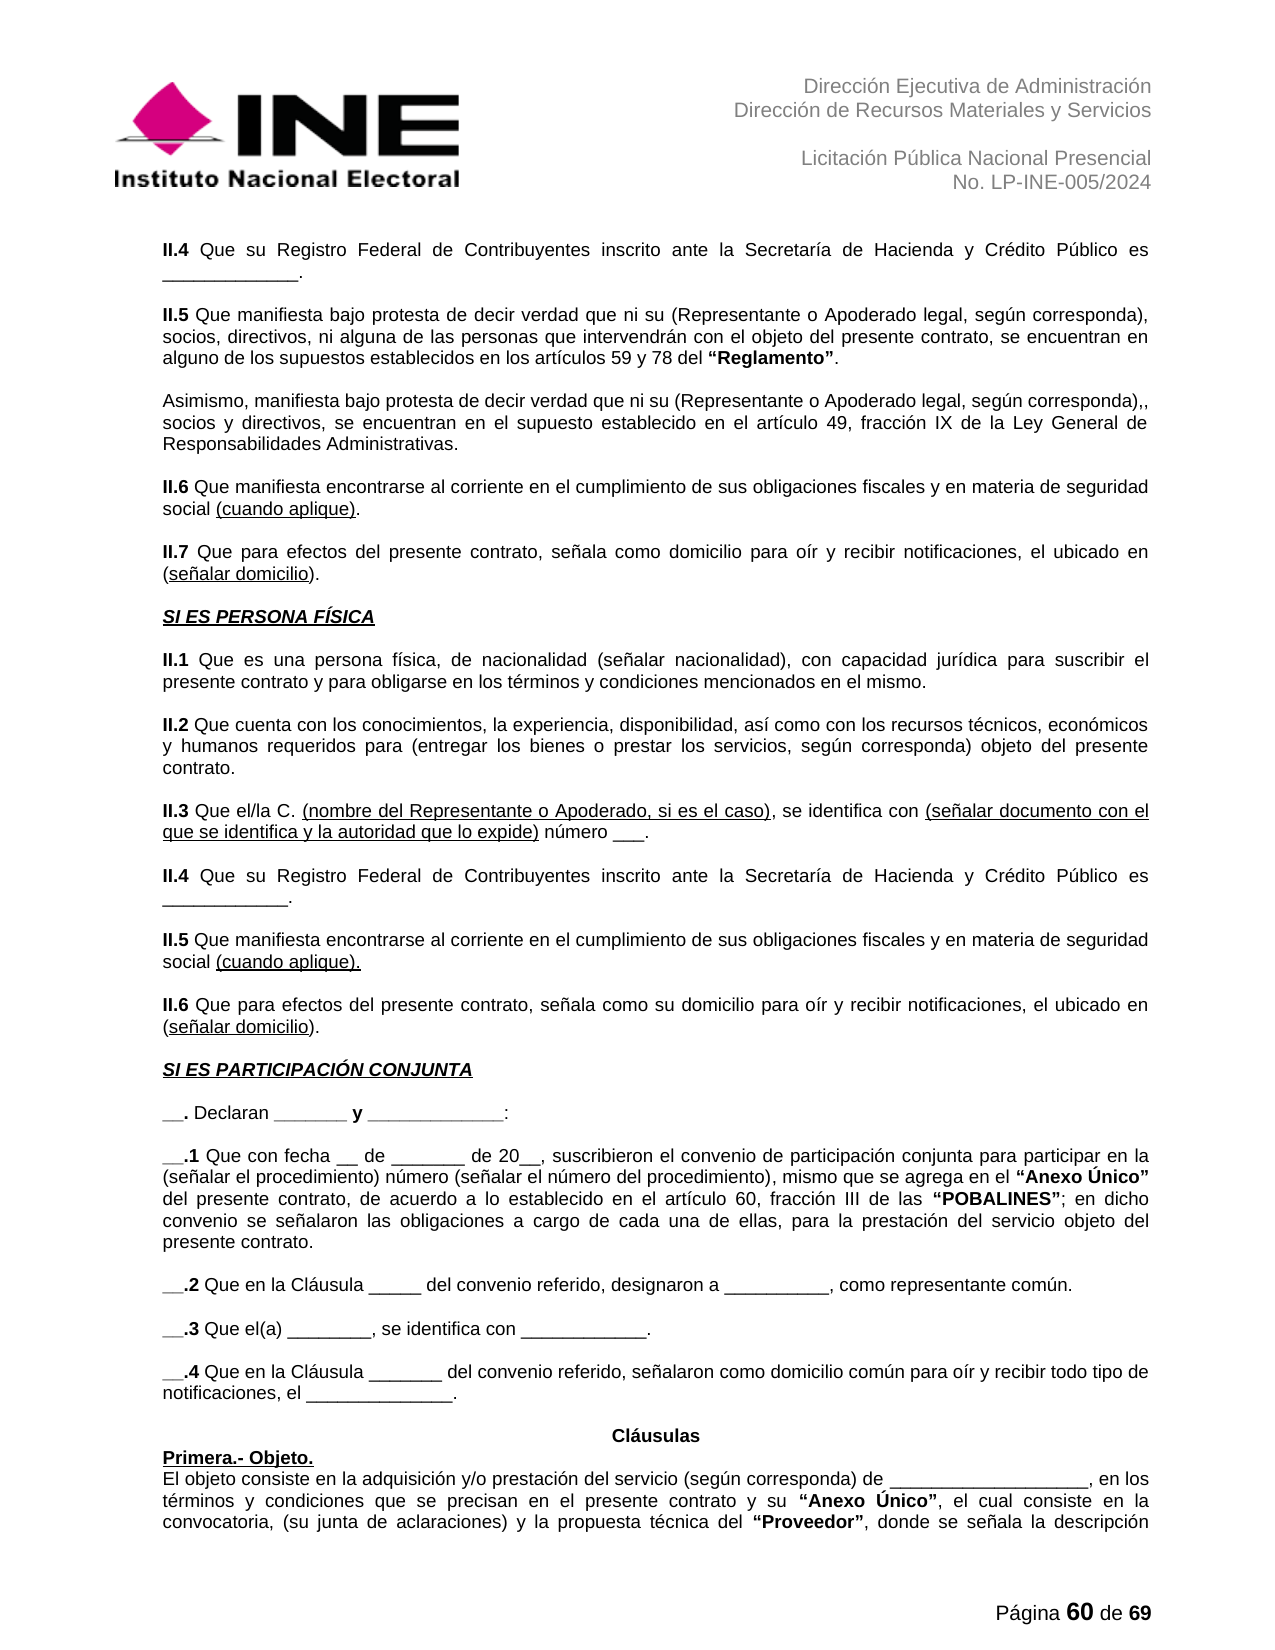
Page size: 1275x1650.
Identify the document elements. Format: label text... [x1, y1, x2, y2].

text II.3 Que el/la C. (nombre del Representante o Apoderado, si es el caso), se identifica con (señalar documento con el que se identifica y la autoridad que lo expide) número ___. [162, 800, 1149, 843]
text II.5 Que manifiesta encontrarse al corriente en el cumplimiento de sus obligaciones fiscales y en materia de seguridad social (cuando aplique). [162, 929, 1149, 972]
text II.6 Que para efectos del presente contrato, señala como su domicilio para oír y recibir notificaciones, el ubicado en (señalar domicilio). [162, 994, 1149, 1037]
text SI ES PERSONA FÍSICA [162, 606, 1149, 627]
text II.1 Que es una persona física, de nacionalidad (señalar nacionalidad), con capacidad jurídica para suscribir el presente contrato y para obligarse en los términos y condiciones mencionados en el mismo. [162, 649, 1149, 692]
text SI ES PARTICIPACIÓN CONJUNTA [162, 1058, 1149, 1080]
text Cláusulas [162, 1425, 1149, 1447]
text Asimismo, manifiesta bajo protesta de decir verdad que ni su (Representante o Apoderado legal, según corresponda),, socios y directivos, se encuentran en el supuesto establecido en el artículo 49, fracción IX de la Ley General de Responsabilidades Administrativas. [162, 390, 1149, 455]
text II.5 Que manifiesta bajo protesta de decir verdad que ni su (Representante o Apoderado legal, según corresponda), socios, directivos, ni alguna de las personas que intervendrán con el objeto del presente contrato, se encuentran en alguno de los supuestos establecidos en los artículos 59 y 78 del “Reglamento”. [162, 304, 1149, 368]
text Primera.- Objeto. [162, 1447, 1149, 1468]
text __.3 Que el(a) ________, se identifica con ____________. [162, 1317, 1149, 1339]
text II.4 Que su Registro Federal de Contribuyentes inscrito ante la Secretaría de Hacienda y Crédito Público es ____________. [162, 864, 1149, 908]
text __.1 Que con fecha __ de _______ de 20__, suscribieron el convenio de participación conjunta para participar en la (señalar el procedimiento) número (señalar el número del procedimiento), mismo que se agrega en el “Anexo Único” del presente contrato, de acuerdo a lo establecido en el artículo 60, fracción III de las “POBALINES”; en dicho convenio se señalaron las obligaciones a cargo de cada una de ellas, para la prestación del servicio objeto del presente contrato. [162, 1145, 1149, 1253]
text II.6 Que manifiesta encontrarse al corriente en el cumplimiento de sus obligaciones fiscales y en materia de seguridad social (cuando aplique). [162, 476, 1149, 519]
text __.4 Que en la Cláusula _______ del convenio referido, señalaron como domicilio común para oír y recibir todo tipo de notificaciones, el ______________. [162, 1360, 1149, 1403]
text II.2 Que cuenta con los conocimientos, la experiencia, disponibilidad, así como con los recursos técnicos, económicos y humanos requeridos para (entregar los bienes o prestar los servicios, según corresponda) objeto del presente contrato. [162, 713, 1149, 778]
text __.2 Que en la Cláusula _____ del convenio referido, designaron a __________, como representante común. [162, 1274, 1149, 1296]
text II.4 Que su Registro Federal de Contribuyentes inscrito ante la Secretaría de Hacienda y Crédito Público es _____________. [162, 239, 1149, 282]
text II.7 Que para efectos del presente contrato, señala como domicilio para oír y recibir notificaciones, el ubicado en (señalar domicilio). [162, 541, 1149, 584]
text __. Declaran _______ y _____________: [162, 1102, 1149, 1123]
picture [115, 82, 459, 187]
